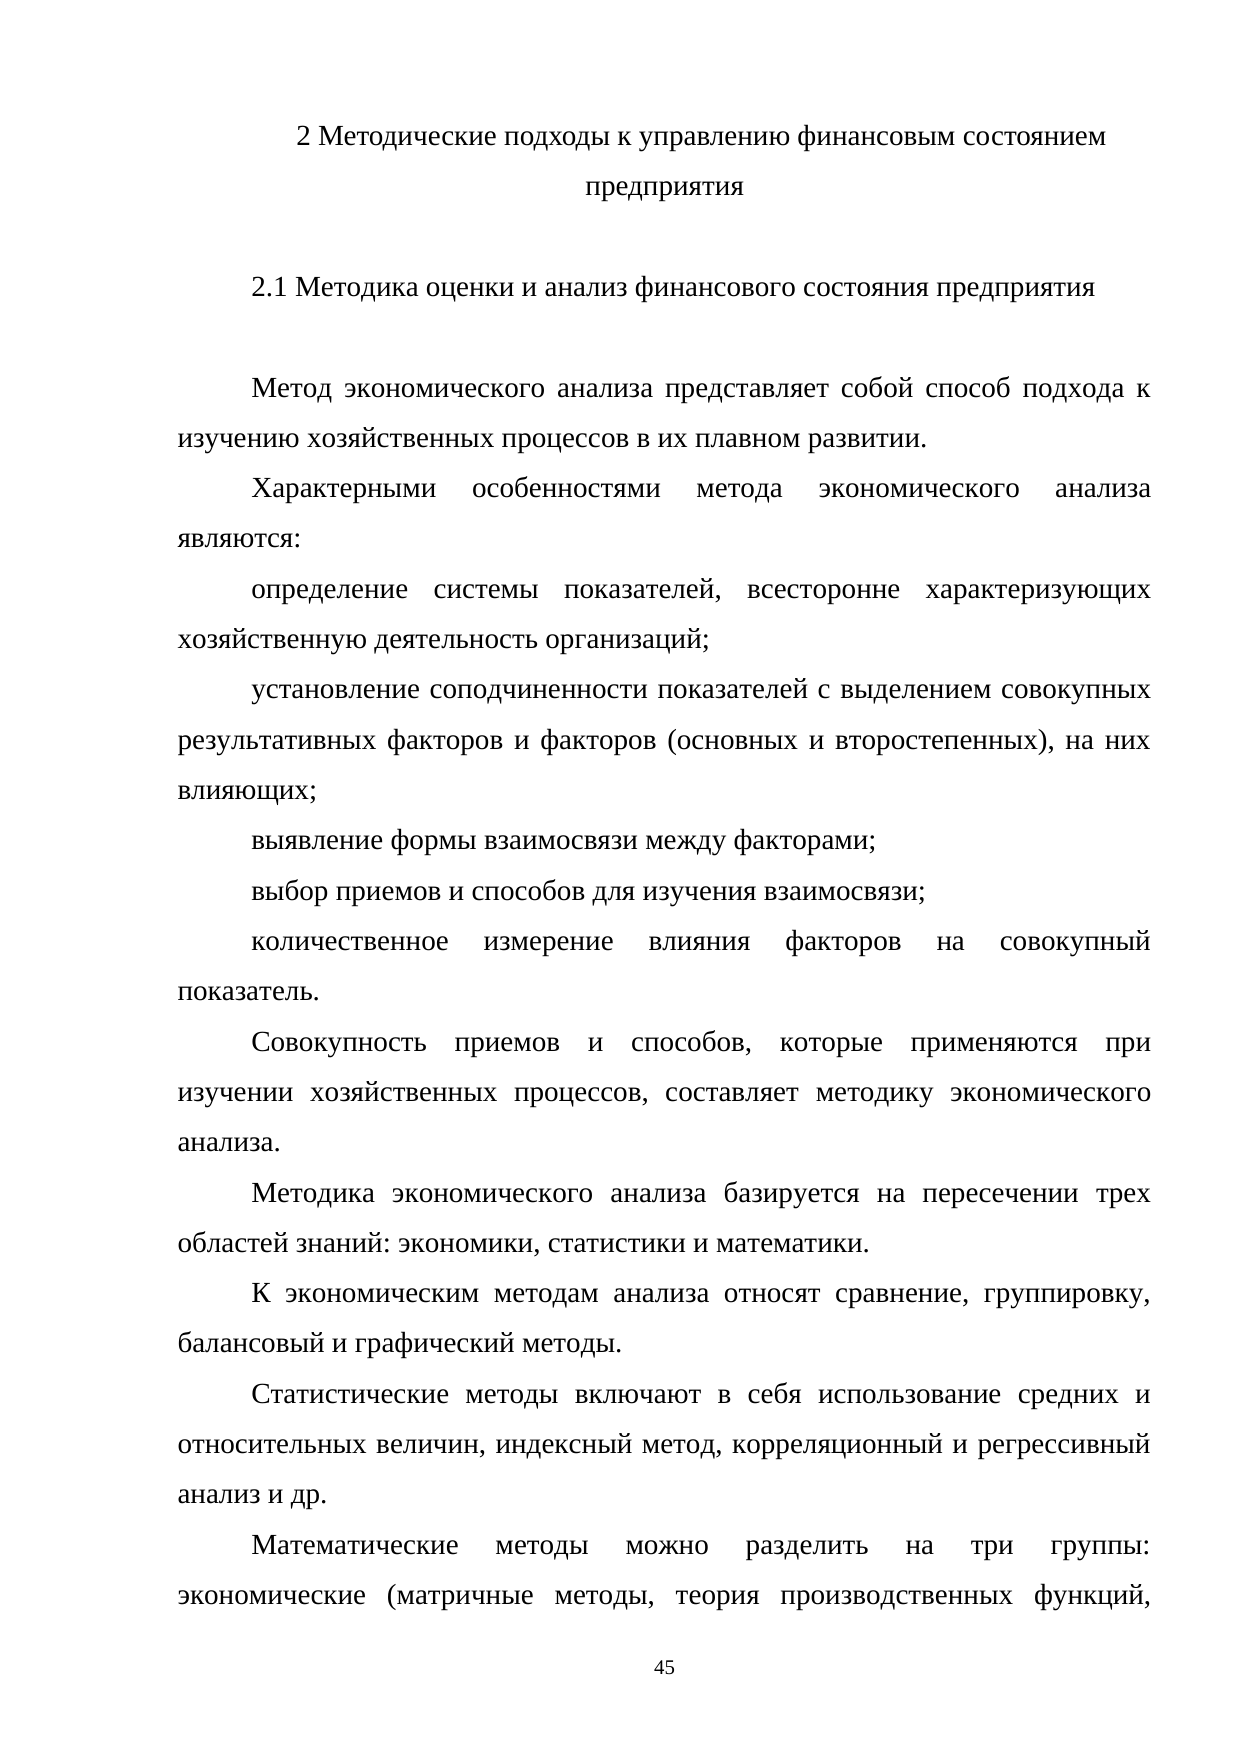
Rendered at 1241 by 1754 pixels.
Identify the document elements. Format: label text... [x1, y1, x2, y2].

text определение системы показателей, всесторонне характеризующих хозяйственную деятельность организаций; [177, 571, 1152, 655]
text Совокупность приемов и способов, которые применяются при изучении хозяйственных процессов, составляет методику экономического анализа. [177, 1024, 1152, 1158]
text К экономическим методам анализа относят сравнение, группировку, балансовый и графический методы. [177, 1275, 1152, 1359]
text количественное измерение влияния факторов на совокупный показатель. [177, 923, 1152, 1007]
text Статистические методы включают в себя использование средних и относительных величин, индексный метод, корреляционный и регрессивный анализ и др. [177, 1376, 1152, 1510]
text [177, 1527, 1152, 1611]
text выбор приемов и способов для изучения взаимосвязи; [177, 873, 1152, 906]
text установление соподчиненности показателей с выделением совокупных результативных факторов и факторов (основных и второстепенных), на них влияющих; [177, 672, 1152, 806]
subtitle 2 Методические подходы к управлению финансовым состоянием предприятия [177, 118, 1152, 202]
text Характерными особенностями метода экономического анализа являются: [177, 470, 1152, 554]
text выявление формы взаимосвязи между факторами; [177, 822, 1152, 856]
subtitle 2.1 Методика оценки и анализ финансового состояния предприятия [177, 269, 1152, 303]
text Методика экономического анализа базируется на пересечении трех областей знаний: экономики, статистики и математики. [177, 1175, 1152, 1258]
text Метод экономического анализа представляет собой способ подхода к изучению хозяйственных процессов в их плавном развитии. [177, 370, 1152, 453]
